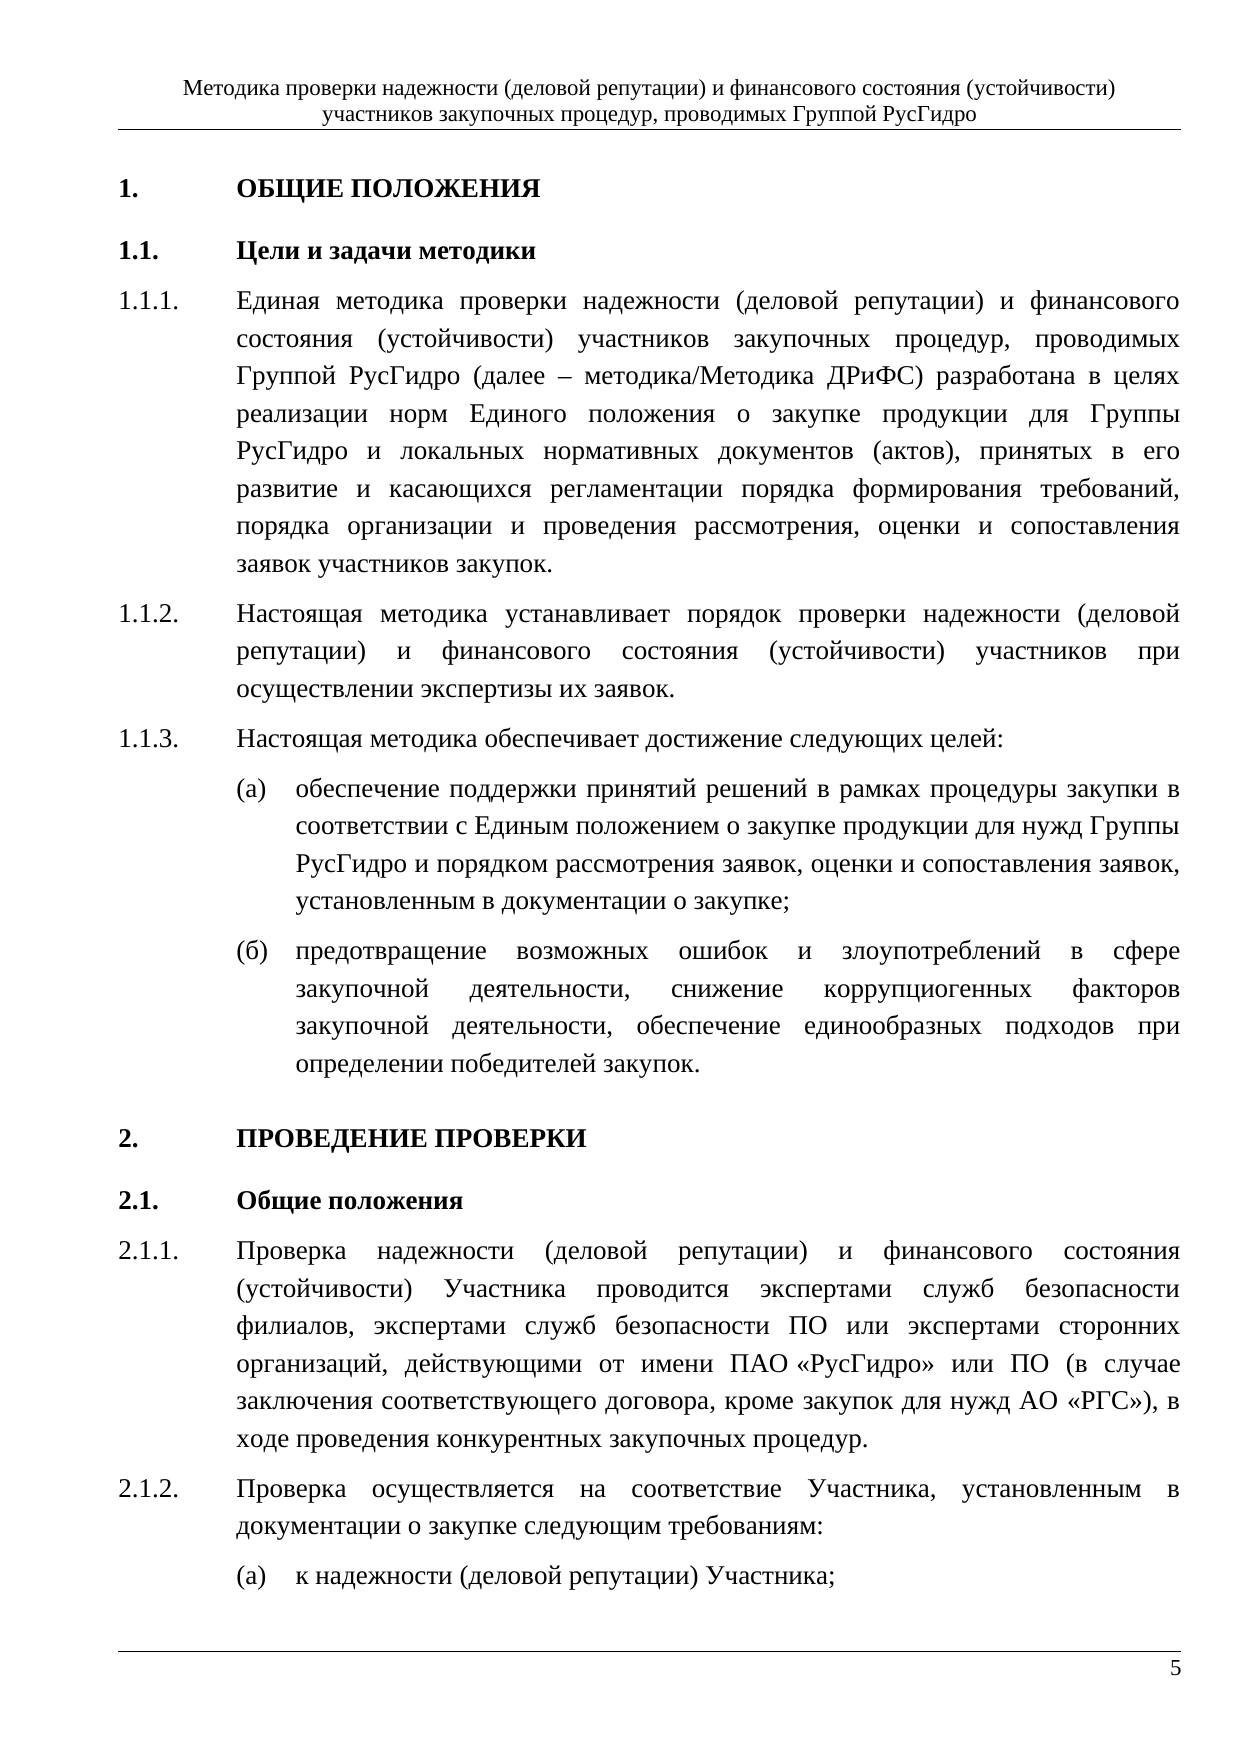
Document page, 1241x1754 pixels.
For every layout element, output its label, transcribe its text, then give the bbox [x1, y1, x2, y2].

text предотвращение возможных ошибок и злоупотреблений в сфере закупочной деятельности, снижение коррупциогенных факторов закупочной деятельности, обеспечение единообразных подходов при определении победителей закупок. [236, 930, 1181, 1080]
text Проверка осуществляется на соответствие Участника, установленным в документации о закупке следующим требованиям: [118, 1467, 1181, 1542]
list к надежности (деловой репутации) Участника; [236, 1555, 1181, 1592]
text Единая методика проверки надежности (деловой репутации) и финансового состояния (устойчивости) участников закупочных процедур, проводимых Группой РусГидро (далее – методика/Методика ДРиФС) разработана в целях реализации норм Единого положения о закупке продукции для Группы РусГидро и локальных нормативных документов (актов), принятых в его развитие и касающихся регламентации порядка формирования требований, порядка организации и проведения рассмотрения, оценки и сопоставления заявок участников закупок. [118, 280, 1181, 580]
text Цели и задачи методики [118, 230, 1181, 267]
list обеспечение поддержки принятий решений в рамках процедуры закупки в соответствии с Единым положением о закупке продукции для нужд Группы РусГидро и порядком рассмотрения заявок, оценки и сопоставления заявок, установленным в документации о закупке; [236, 767, 1181, 917]
text Проверка надежности (деловой репутации) и финансового состояния (устойчивости) Участника проводится экспертами служб безопасности филиалов, экспертами служб безопасности ПО или экспертами сторонних организаций, действующими от имени ПАО «РусГидро» или ПО (в случае заключения соответствующего договора, кроме закупок для нужд АО «РГС»), в ходе проведения конкурентных закупочных процедур. [118, 1230, 1181, 1455]
text Настоящая методика устанавливает порядок проверки надежности (деловой репутации) и финансового состояния (устойчивости) участников при осуществлении экспертизы их заявок. [118, 592, 1181, 705]
text Общие положения [118, 167, 1181, 205]
text Общие положения [118, 1180, 1181, 1217]
text Проведение проверки [118, 1117, 1181, 1155]
text Настоящая методика обеспечивает достижение следующих целей: [118, 717, 1181, 755]
